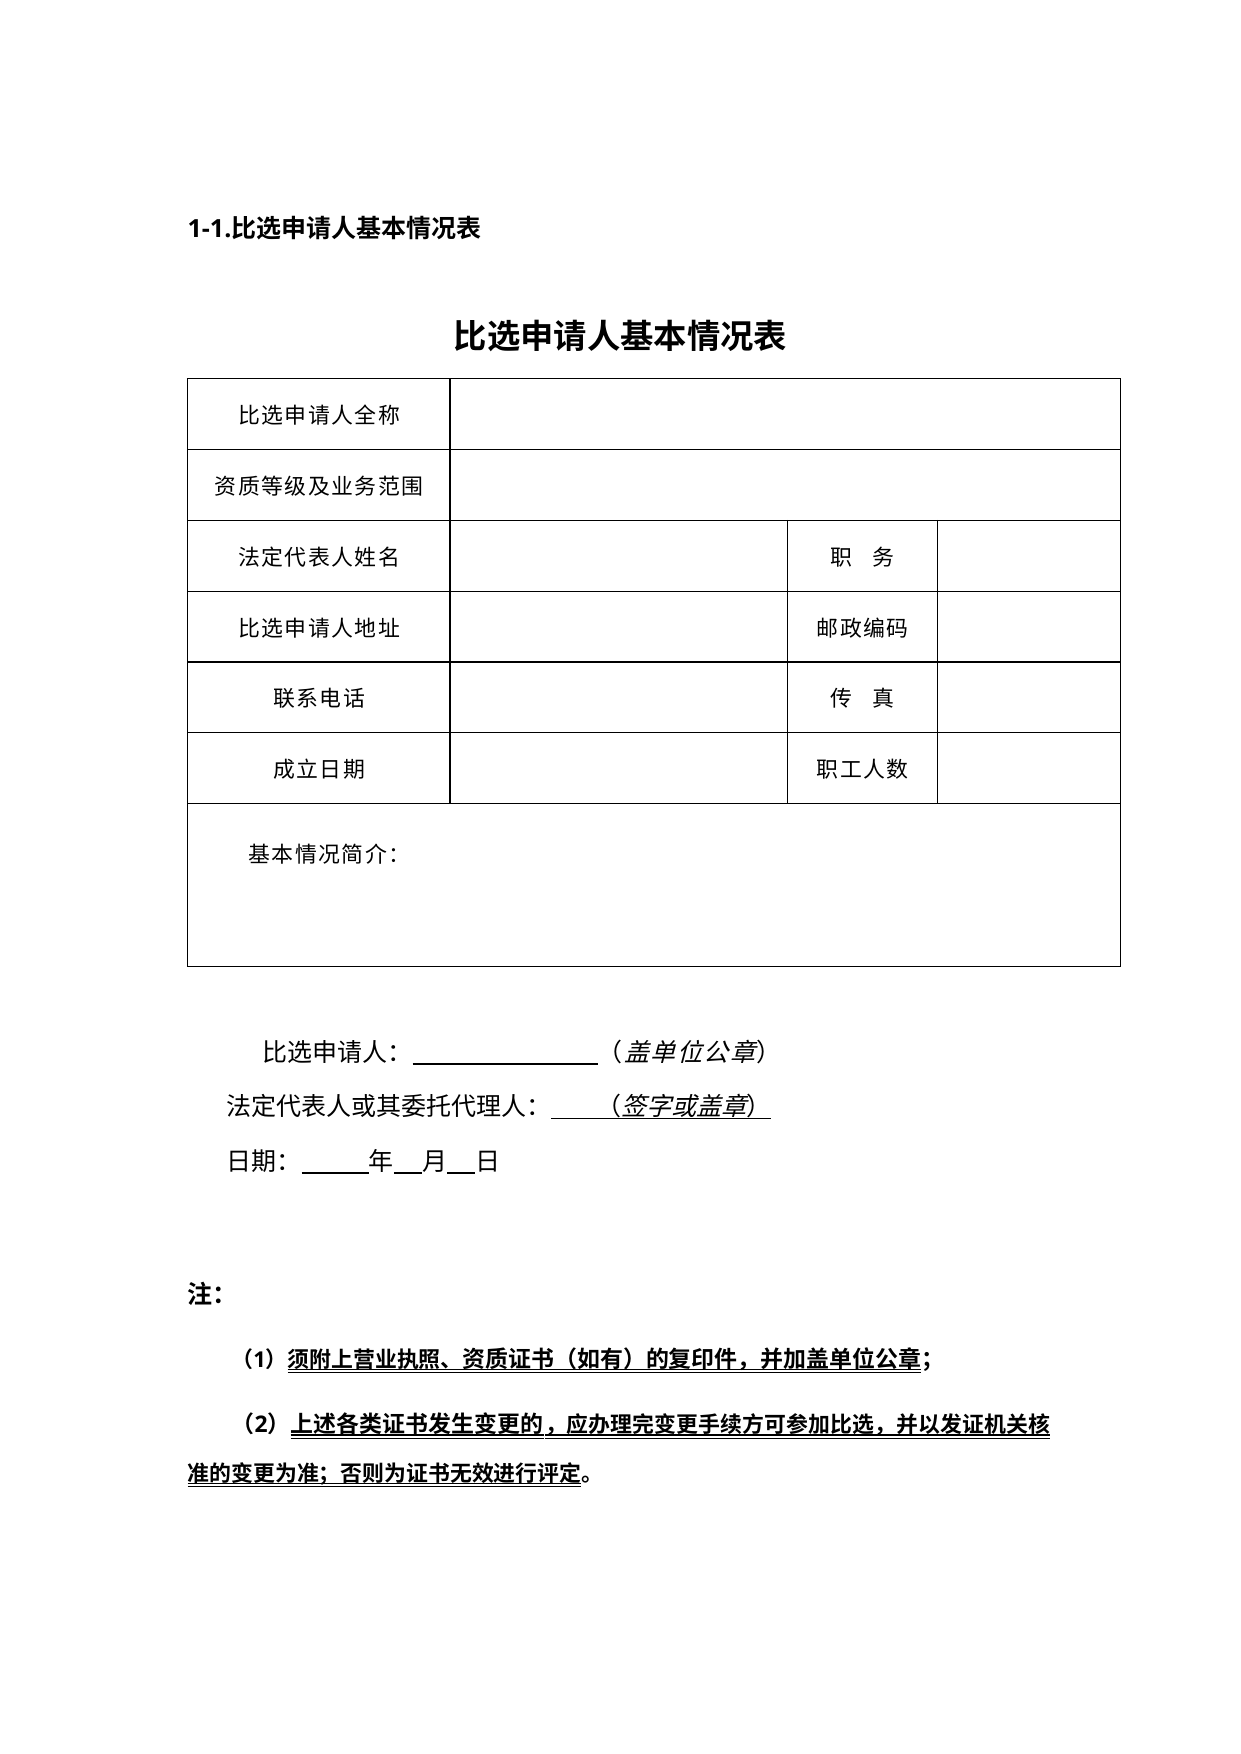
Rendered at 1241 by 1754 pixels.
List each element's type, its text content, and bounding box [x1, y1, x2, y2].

table_cell 基本情况简介： [188, 804, 1120, 966]
table_cell 比选申请人地址 [188, 592, 449, 661]
table_cell [451, 450, 1120, 520]
table_cell 职 务 [788, 521, 937, 591]
table_cell [451, 733, 787, 803]
text 日期： 年 月 日 [187, 1141, 1053, 1177]
table_cell 资质等级及业务范围 [188, 450, 449, 520]
text （1）须附上营业执照、资质证书（如有）的复印件，并加盖单位公章； [187, 1325, 1053, 1390]
table_cell 法定代表人姓名 [188, 521, 449, 591]
table_header [451, 379, 1120, 449]
text 注： [187, 1260, 1053, 1325]
table_cell 联系电话 [188, 663, 449, 732]
table_cell [938, 521, 1120, 591]
text 法定代表人或其委托代理人： （签字或盖章） [187, 1087, 1053, 1123]
table_cell [451, 521, 787, 591]
table_cell 成立日期 [188, 733, 449, 803]
text 比选申请人： （盖单位公章） [187, 1032, 1053, 1068]
text （2）上述各类证书发生变更的，应办理完变更手续方可参加比选，并以发证机关核准的变更为准；否则为证书无效进行评定。 [187, 1390, 1053, 1488]
table_header 比选申请人全称 [188, 379, 449, 449]
table_cell 职工人数 [788, 733, 937, 803]
table_cell [451, 592, 787, 661]
table_cell [938, 733, 1120, 803]
table_cell [938, 592, 1120, 661]
table_cell 邮政编码 [788, 592, 937, 661]
table_cell [938, 663, 1120, 732]
table_cell [451, 663, 787, 732]
text 比选申请人基本情况表 [187, 301, 1053, 366]
text 1-1.比选申请人基本情况表 [187, 194, 1053, 259]
table_cell 传 真 [788, 663, 937, 732]
